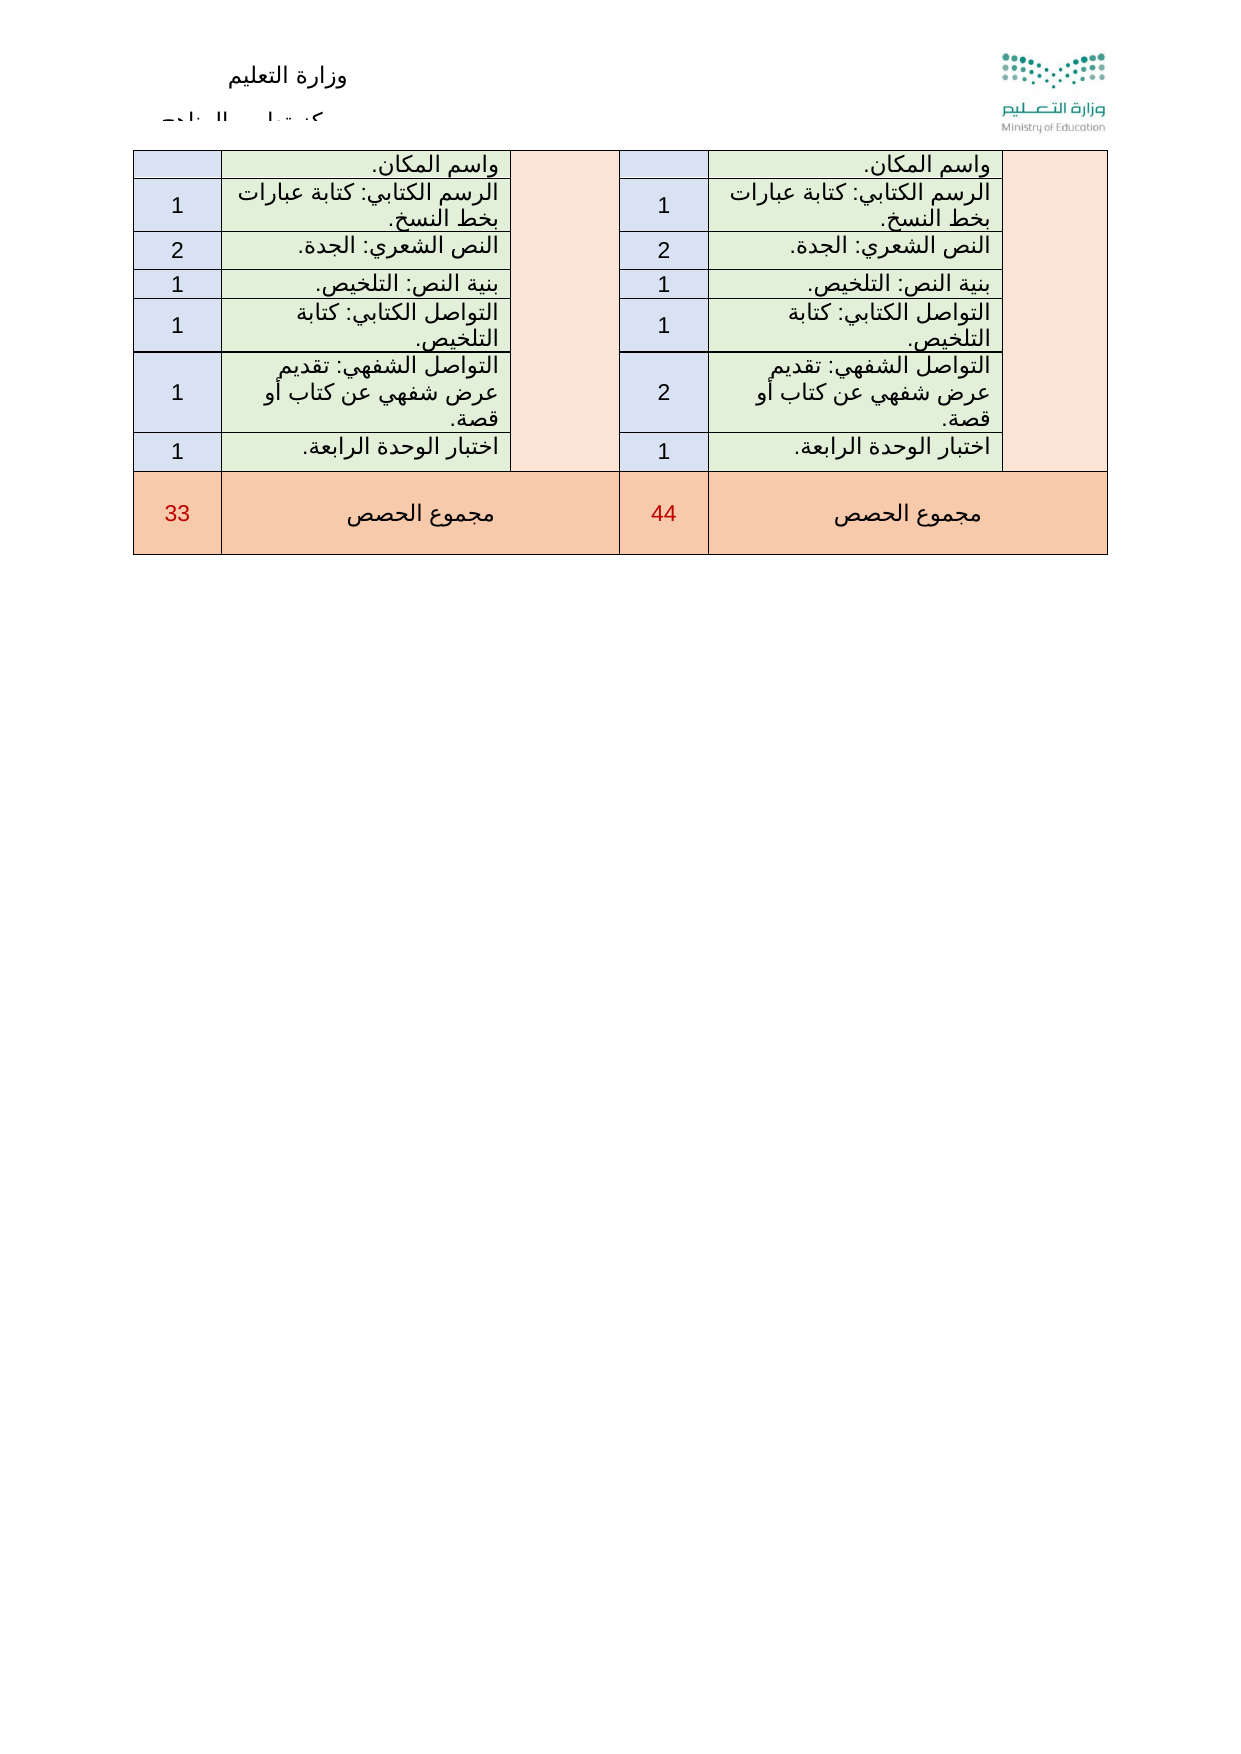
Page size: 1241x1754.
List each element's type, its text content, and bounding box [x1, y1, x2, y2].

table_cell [222, 151, 510, 177]
table_cell مجموع الحصص [222, 472, 619, 554]
table_cell التواصل الشفهي: تقديم عرض شفهي عن كتاب أو قصة. [709, 353, 1002, 432]
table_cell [709, 151, 1002, 177]
table_cell التواصل الكتابي: كتابة التلخيص. [709, 299, 1002, 351]
table_cell بنية النص: التلخيص. [222, 270, 510, 298]
table_cell التواصل الشفهي: تقديم عرض شفهي عن كتاب أو قصة. [222, 353, 510, 432]
table_cell الرسم الكتابي: كتابة عبارات بخط النسخ. [222, 179, 510, 231]
table_cell مجموع الحصص [709, 472, 1107, 554]
table_cell 44 [620, 472, 708, 554]
table_cell 1 [134, 270, 221, 298]
table_cell 2 [620, 353, 708, 432]
table_cell 1 [134, 151, 221, 177]
table_cell اختبار الوحدة الرابعة. [709, 433, 1002, 471]
table_cell 33 [134, 472, 221, 554]
table_cell 1 [134, 299, 221, 351]
picture [992, 43, 1113, 140]
table_cell 2 [620, 232, 708, 269]
table_cell 1 [620, 270, 708, 298]
table_cell الرسم الكتابي: كتابة عبارات بخط النسخ. [709, 179, 1002, 231]
table_cell 1 [134, 179, 221, 231]
table_cell 1 [620, 299, 708, 351]
table_cell 2 [134, 232, 221, 269]
table_cell بنية النص: التلخيص. [709, 270, 1002, 298]
table_cell 2 [620, 151, 708, 177]
table_cell 1 [620, 179, 708, 231]
table_cell 1 [134, 353, 221, 432]
table_cell النص الشعري: الجدة. [222, 232, 510, 269]
table_cell التواصل الكتابي: كتابة التلخيص. [222, 299, 510, 351]
table_cell النص الشعري: الجدة. [709, 232, 1002, 269]
table_cell اختبار الوحدة الرابعة. [222, 433, 510, 471]
table_cell 1 [620, 433, 708, 471]
table_cell 1 [134, 433, 221, 471]
